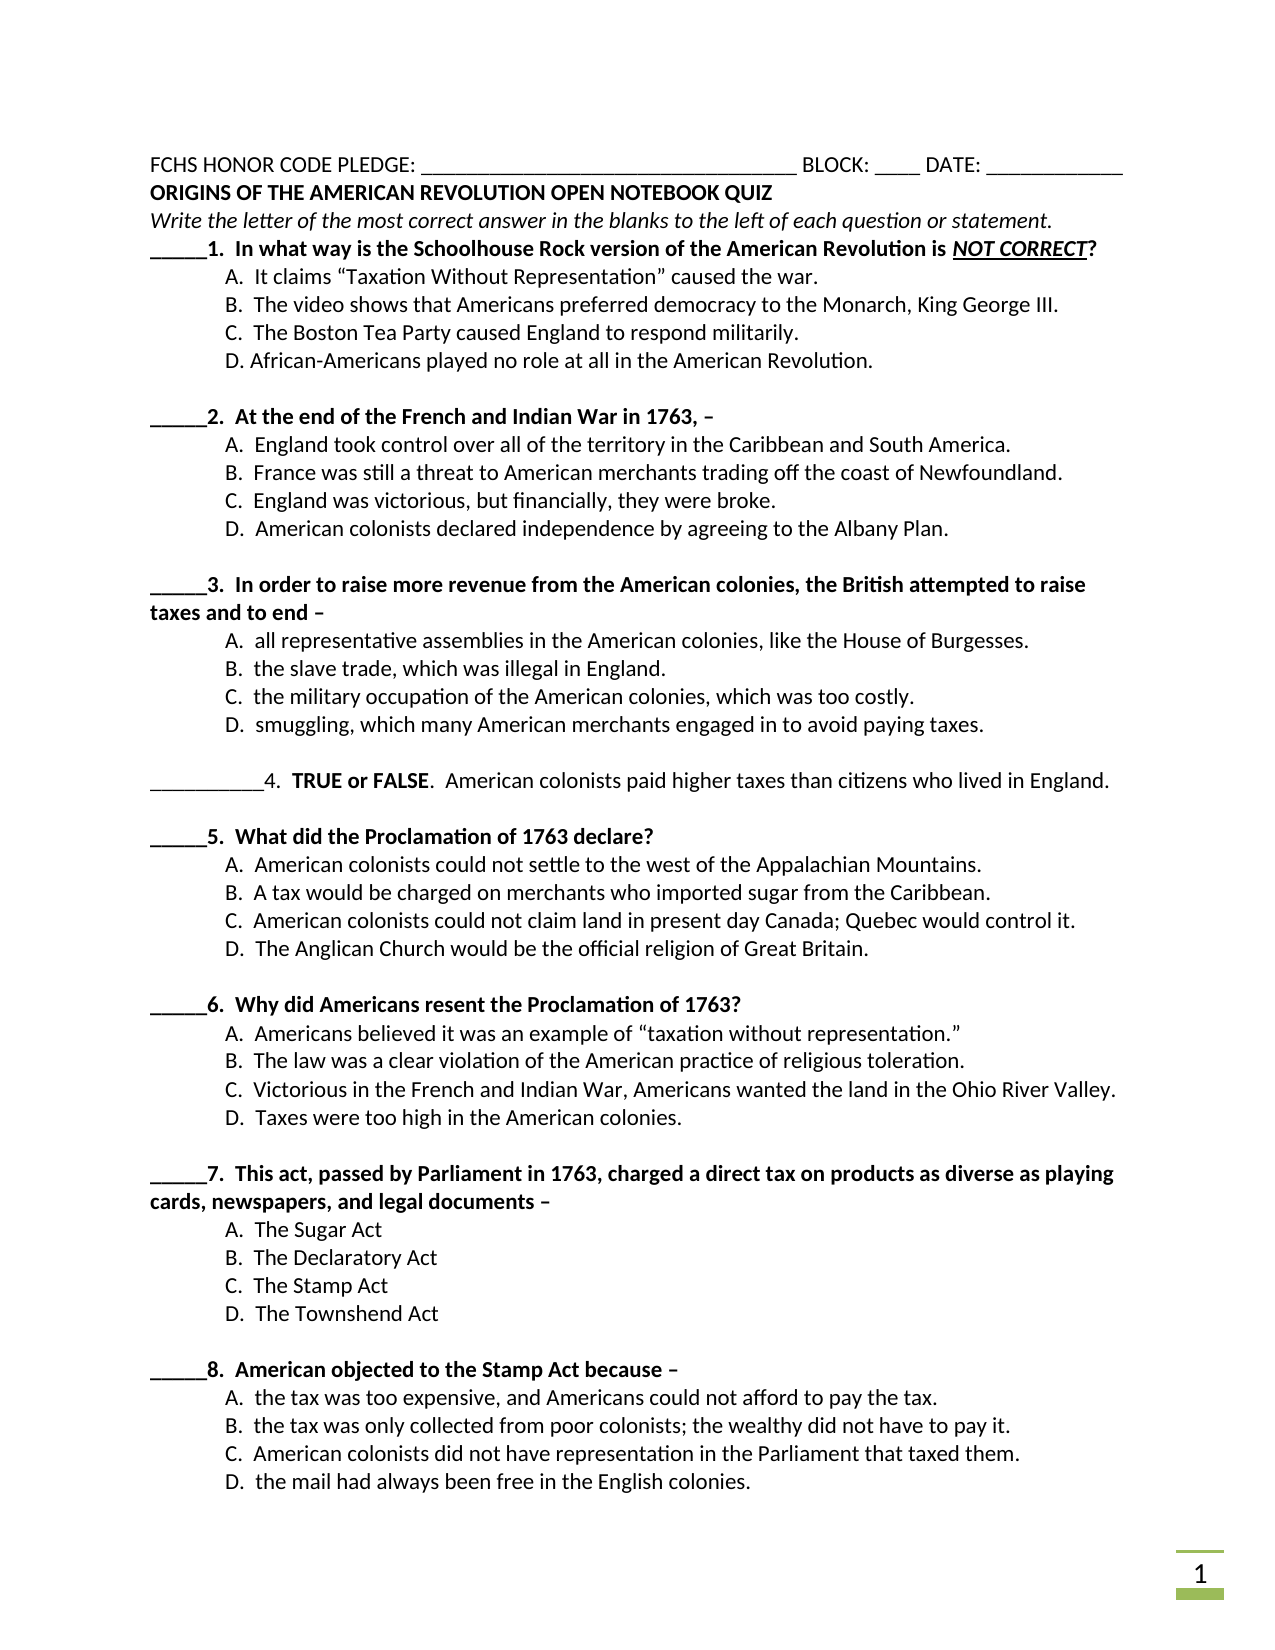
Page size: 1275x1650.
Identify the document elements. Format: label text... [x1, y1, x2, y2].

text C. The Stamp Act [150, 1271, 1125, 1299]
text D. the mail had always been free in the English colonies. [150, 1467, 1125, 1495]
text B. the tax was only collected from poor colonists; the wealthy did not have to pay it. [150, 1411, 1125, 1439]
text D. American colonists declared independence by agreeing to the Albany Plan. [150, 514, 1125, 542]
text D. smuggling, which many American merchants engaged in to avoid paying taxes. [150, 710, 1125, 738]
text _____8. American objected to the Stamp Act because – [150, 1355, 1125, 1383]
text B. A tax would be charged on merchants who imported sugar from the Caribbean. [150, 878, 1125, 907]
text Write the letter of the most correct answer in the blanks to the left of each question or statement. [150, 206, 1125, 234]
text D. Taxes were too high in the American colonies. [150, 1103, 1125, 1131]
text _____2. At the end of the French and Indian War in 1763, – [150, 402, 1125, 430]
text A. Americans believed it was an example of “taxation without representation.” [150, 1019, 1125, 1047]
text D. African-Americans played no role at all in the American Revolution. [150, 346, 1125, 374]
text _____1. In what way is the Schoolhouse Rock version of the American Revolution is NOT CORRECT? [150, 234, 1125, 262]
text B. The law was a clear violation of the American practice of religious toleration. [150, 1047, 1125, 1075]
text B. France was still a threat to American merchants trading off the coast of Newfoundland. [150, 458, 1125, 486]
text C. the military occupation of the American colonies, which was too costly. [150, 682, 1125, 710]
text B. The video shows that Americans preferred democracy to the Monarch, King George III. [150, 290, 1125, 318]
text A. the tax was too expensive, and Americans could not afford to pay the tax. [150, 1383, 1125, 1411]
text _____3. In order to raise more revenue from the American colonies, the British attempted to raise taxes and to end – [150, 570, 1125, 626]
text A. The Sugar Act [150, 1215, 1125, 1243]
text FCHS HONOR CODE PLEDGE: _________________________________ BLOCK: ____ DATE: ____________ [150, 150, 1125, 178]
text C. The Boston Tea Party caused England to respond militarily. [150, 318, 1125, 346]
text A. all representative assemblies in the American colonies, like the House of Burgesses. [150, 626, 1125, 654]
text A. American colonists could not settle to the west of the Appalachian Mountains. [150, 851, 1125, 878]
text _____6. Why did Americans resent the Proclamation of 1763? [150, 991, 1125, 1019]
text B. the slave trade, which was illegal in England. [150, 654, 1125, 682]
text B. The Declaratory Act [150, 1243, 1125, 1271]
text D. The Anglican Church would be the official religion of Great Britain. [150, 934, 1125, 963]
text _____7. This act, passed by Parliament in 1763, charged a direct tax on products as diverse as playing cards, newspapers, and legal documents – [150, 1159, 1125, 1215]
text __________4. TRUE or FALSE. American colonists paid higher taxes than citizens who lived in England. [150, 766, 1125, 794]
text C. Victorious in the French and Indian War, Americans wanted the land in the Ohio River Valley. [150, 1075, 1125, 1103]
text C. England was victorious, but financially, they were broke. [150, 486, 1125, 514]
text _____5. What did the Proclamation of 1763 declare? [150, 822, 1125, 851]
text C. American colonists could not claim land in present day Canada; Quebec would control it. [150, 907, 1125, 934]
text C. American colonists did not have representation in the Parliament that taxed them. [150, 1439, 1125, 1467]
text A. England took control over all of the territory in the Caribbean and South America. [150, 430, 1125, 458]
text ORIGINS OF THE AMERICAN REVOLUTION OPEN NOTEBOOK QUIZ [150, 178, 1125, 206]
text A. It claims “Taxation Without Representation” caused the war. [150, 262, 1125, 290]
text D. The Townshend Act [150, 1299, 1125, 1327]
